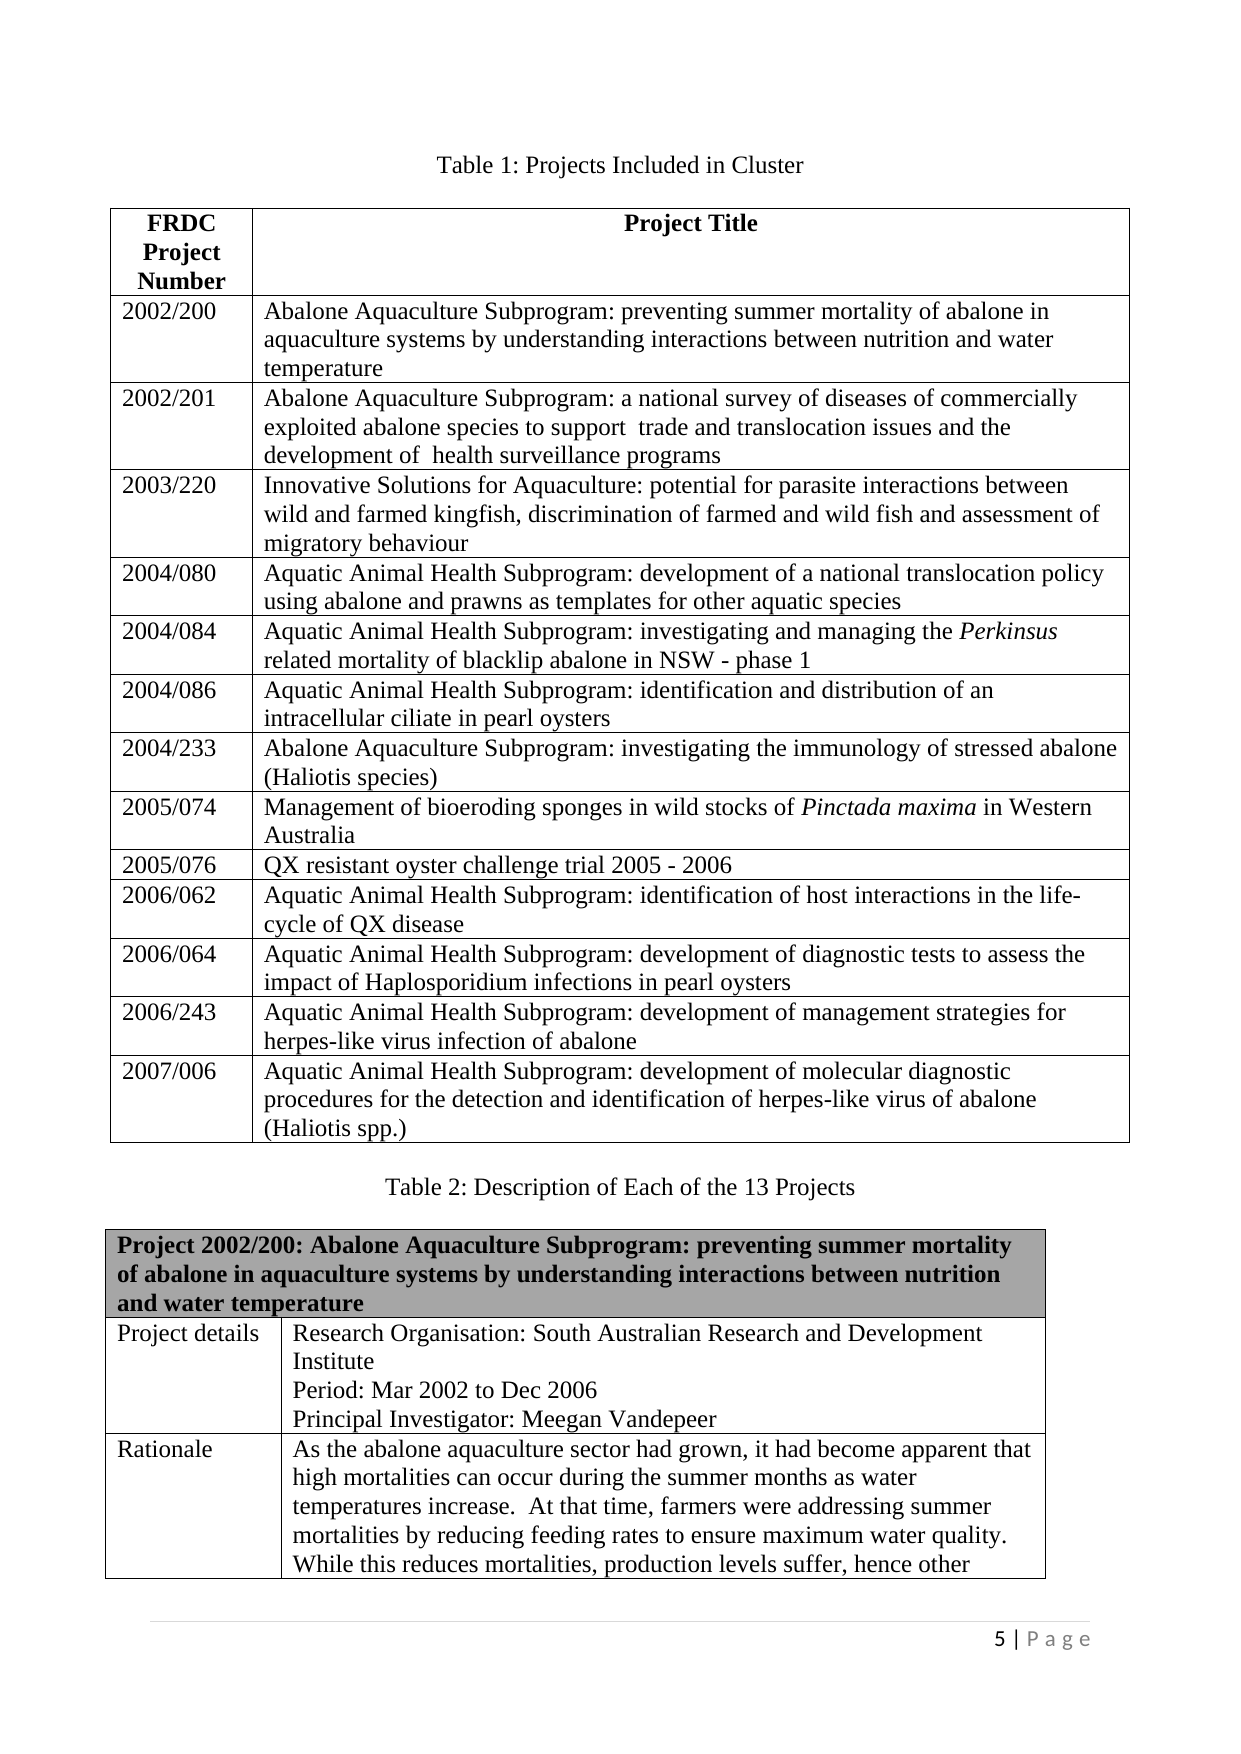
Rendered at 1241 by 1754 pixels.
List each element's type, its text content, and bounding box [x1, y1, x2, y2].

table_cell 2004/233 [111, 733, 252, 791]
table_cell 2005/076 [111, 850, 252, 879]
table_cell 2006/062 [111, 880, 252, 938]
table_cell 2004/084 [111, 616, 252, 674]
table_cell 2005/074 [111, 792, 252, 849]
table_cell Aquatic Animal Health Subprogram: identification and distribution of an intracellular ciliate in pearl oysters [253, 675, 1129, 732]
table_cell 2002/200 [111, 296, 252, 382]
table_cell Aquatic Animal Health Subprogram: investigating and managing the Perkinsus related mortality of blacklip abalone in NSW - phase 1 [253, 616, 1129, 674]
table_cell Abalone Aquaculture Subprogram: investigating the immunology of stressed abalone (Haliotis species) [253, 733, 1129, 791]
table_cell Aquatic Animal Health Subprogram: development of molecular diagnostic procedures for the detection and identification of herpes-like virus of abalone (Haliotis spp.) [253, 1056, 1129, 1142]
table_cell 2003/220 [111, 470, 252, 557]
table_cell 2004/086 [111, 675, 252, 732]
table_cell Innovative Solutions for Aquaculture: potential for parasite interactions between wild and farmed kingfish, discrimination of farmed and wild fish and assessment of migratory behaviour [253, 470, 1129, 557]
table_header Project Title [253, 209, 1129, 295]
table_header Project 2002/200: Abalone Aquaculture Subprogram: preventing summer mortality of abalone in aquaculture systems by understanding interactions between nutrition and water temperature [106, 1230, 1045, 1317]
table_cell Research Organisation: South Australian Research and Development Institute Period: Mar 2002 to Dec 2006 Principal Investigator: Meegan Vandepeer [282, 1318, 1045, 1433]
table_cell Abalone Aquaculture Subprogram: preventing summer mortality of abalone in aquaculture systems by understanding interactions between nutrition and water temperature [253, 296, 1129, 382]
table_cell 2002/201 [111, 383, 252, 469]
table_cell Aquatic Animal Health Subprogram: development of diagnostic tests to assess the impact of Haplosporidium infections in pearl oysters [253, 939, 1129, 996]
table_cell 2006/064 [111, 939, 252, 996]
table_header FRDC Project Number [111, 209, 252, 295]
table_cell QX resistant oyster challenge trial 2005 - 2006 [253, 850, 1129, 879]
table_cell 2006/243 [111, 997, 252, 1055]
table_cell Project details [106, 1318, 281, 1433]
table_cell Aquatic Animal Health Subprogram: development of a national translocation policy using abalone and prawns as templates for other aquatic species [253, 558, 1129, 615]
table_cell Rationale [106, 1434, 281, 1577]
text Table 1: Projects Included in Cluster [150, 150, 1090, 179]
table_cell Aquatic Animal Health Subprogram: development of management strategies for herpes-like virus infection of abalone [253, 997, 1129, 1055]
table_cell 2004/080 [111, 558, 252, 615]
table_cell Management of bioeroding sponges in wild stocks of Pinctada maxima in Western Australia [253, 792, 1129, 849]
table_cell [282, 1434, 1045, 1577]
table_cell Aquatic Animal Health Subprogram: identification of host interactions in the life-cycle of QX disease [253, 880, 1129, 938]
table_cell 2007/006 [111, 1056, 252, 1142]
text Table 2: Description of Each of the 13 Projects [150, 1172, 1090, 1201]
table_cell Abalone Aquaculture Subprogram: a national survey of diseases of commercially exploited abalone species to support trade and translocation issues and the development of health surveillance programs [253, 383, 1129, 469]
